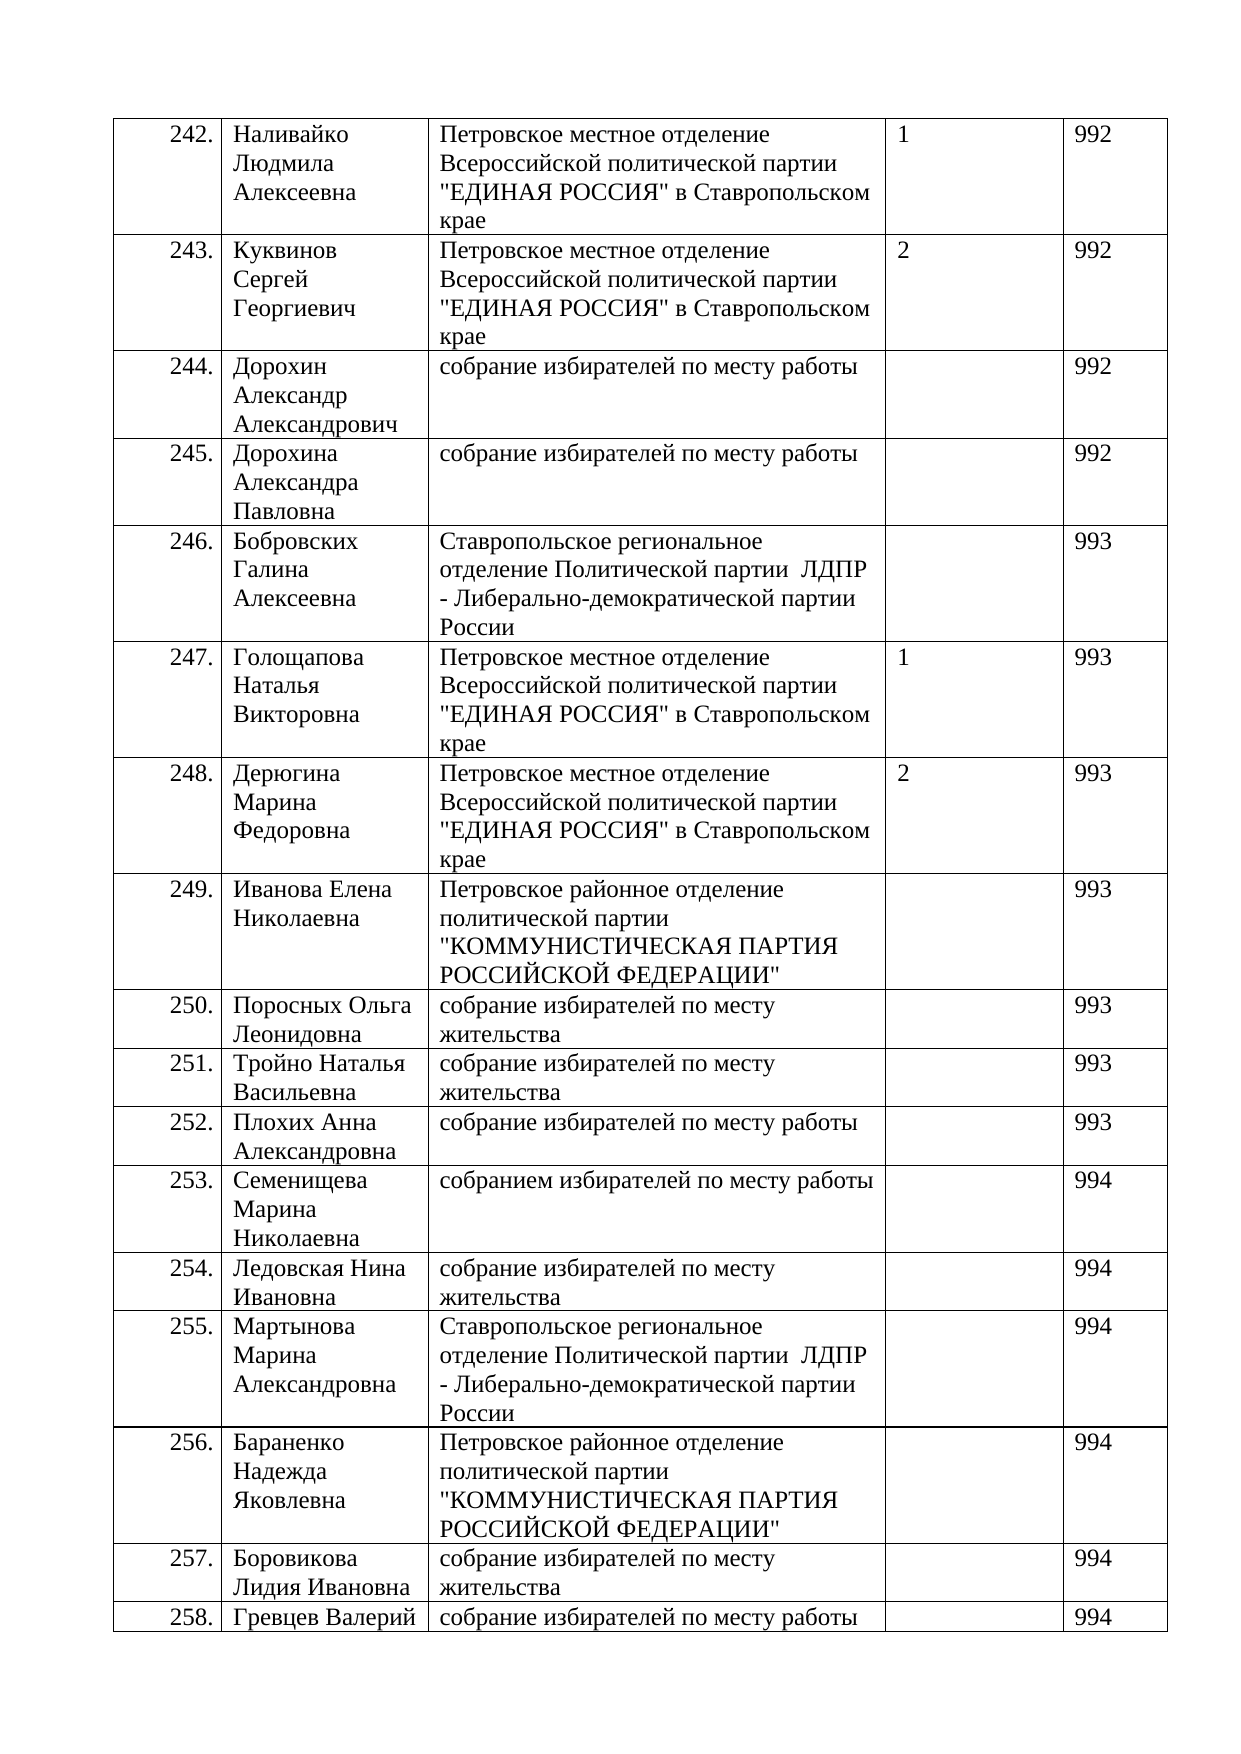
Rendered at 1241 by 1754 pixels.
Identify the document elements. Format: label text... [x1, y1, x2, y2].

table_cell Ставропольское региональное отделение Политической партии ЛДПР - Либерально-демократической партии России [429, 526, 885, 641]
table_cell Тройно Наталья Васильевна [222, 1049, 428, 1106]
table_cell 992 [1064, 235, 1167, 350]
table_cell Петровское местное отделение Всероссийской политической партии "ЕДИНАЯ РОССИЯ" в Ставропольском крае [429, 642, 885, 757]
table_cell собрание избирателей по месту работы [429, 439, 885, 525]
table_cell 994 [1064, 1428, 1167, 1542]
table_cell [114, 235, 221, 350]
table_cell [886, 351, 1063, 437]
table_cell [886, 1107, 1063, 1164]
table_cell 993 [1064, 874, 1167, 989]
table_cell Семенищева Марина Николаевна [222, 1166, 428, 1252]
table_cell 994 [1064, 1544, 1167, 1601]
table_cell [429, 1602, 885, 1631]
table_cell Ледовская Нина Ивановна [222, 1253, 428, 1310]
table_cell [114, 1544, 221, 1601]
table_cell [886, 1049, 1063, 1106]
table_cell Боровикова Лидия Ивановна [222, 1544, 428, 1601]
table_cell собрание избирателей по месту работы [429, 1107, 885, 1164]
table_cell 994 [1064, 1166, 1167, 1252]
table_cell [114, 1311, 221, 1426]
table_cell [222, 1602, 428, 1631]
table_cell Ставропольское региональное отделение Политической партии ЛДПР - Либерально-демократической партии России [429, 1311, 885, 1426]
table_cell [114, 119, 221, 234]
table_cell Бараненко Надежда Яковлевна [222, 1428, 428, 1542]
table_cell [886, 874, 1063, 989]
table_cell Иванова Елена Николаевна [222, 874, 428, 989]
table_cell Наливайко Людмила Алексеевна [222, 119, 428, 234]
table_cell 1 [886, 119, 1063, 234]
table_cell собрание избирателей по месту работы [429, 351, 885, 437]
table_cell Петровское местное отделение Всероссийской политической партии "ЕДИНАЯ РОССИЯ" в Ставропольском крае [429, 758, 885, 873]
table_cell [114, 1253, 221, 1310]
table_cell собрание избирателей по месту жительства [429, 1253, 885, 1310]
table_cell 993 [1064, 1107, 1167, 1164]
table_cell Поросных Ольга Леонидовна [222, 990, 428, 1047]
table_cell 992 [1064, 119, 1167, 234]
table_cell 993 [1064, 990, 1167, 1047]
table_cell Петровское местное отделение Всероссийской политической партии "ЕДИНАЯ РОССИЯ" в Ставропольском крае [429, 235, 885, 350]
table_cell Бобровских Галина Алексеевна [222, 526, 428, 641]
table_cell [114, 1049, 221, 1106]
table_cell [114, 874, 221, 989]
table_cell [114, 1166, 221, 1252]
table_cell 992 [1064, 351, 1167, 437]
table_cell собранием избирателей по месту работы [429, 1166, 885, 1252]
table_cell [114, 439, 221, 525]
table_cell собрание избирателей по месту жительства [429, 990, 885, 1047]
table_cell [886, 1253, 1063, 1310]
table_cell [114, 642, 221, 757]
table_cell Мартынова Марина Александровна [222, 1311, 428, 1426]
table_cell [114, 526, 221, 641]
table_cell [886, 439, 1063, 525]
table_cell 1 [886, 642, 1063, 757]
table_cell Плохих Анна Александровна [222, 1107, 428, 1164]
table_cell [886, 990, 1063, 1047]
table_cell [886, 1311, 1063, 1426]
table_cell [114, 1602, 221, 1631]
table_cell Петровское районное отделение политической партии "КОММУНИСТИЧЕСКАЯ ПАРТИЯ РОССИЙСКОЙ ФЕДЕРАЦИИ" [429, 874, 885, 989]
table_cell [114, 758, 221, 873]
table_cell 2 [886, 235, 1063, 350]
table_cell 993 [1064, 758, 1167, 873]
table_cell собрание избирателей по месту жительства [429, 1544, 885, 1601]
table_cell Дорохина Александра Павловна [222, 439, 428, 525]
table_cell 993 [1064, 1049, 1167, 1106]
table_cell [886, 1166, 1063, 1252]
table_cell 992 [1064, 439, 1167, 525]
table_cell [886, 1544, 1063, 1601]
table_cell [886, 1428, 1063, 1542]
table_cell собрание избирателей по месту жительства [429, 1049, 885, 1106]
table_cell [114, 351, 221, 437]
table_cell 2 [886, 758, 1063, 873]
table_cell Куквинов Сергей Георгиевич [222, 235, 428, 350]
table_cell Петровское районное отделение политической партии "КОММУНИСТИЧЕСКАЯ ПАРТИЯ РОССИЙСКОЙ ФЕДЕРАЦИИ" [429, 1428, 885, 1542]
table_cell [114, 990, 221, 1047]
table_cell [114, 1428, 221, 1542]
table_cell Петровское местное отделение Всероссийской политической партии "ЕДИНАЯ РОССИЯ" в Ставропольском крае [429, 119, 885, 234]
table_cell [886, 526, 1063, 641]
table_cell 994 [1064, 1253, 1167, 1310]
table_cell 994 [1064, 1311, 1167, 1426]
table_cell [886, 1602, 1063, 1631]
table_cell 994 [1064, 1602, 1167, 1631]
table_cell 993 [1064, 526, 1167, 641]
table_cell [114, 1107, 221, 1164]
table_cell Голощапова Наталья Викторовна [222, 642, 428, 757]
table_cell 993 [1064, 642, 1167, 757]
table_cell Дерюгина Марина Федоровна [222, 758, 428, 873]
table_cell Дорохин Александр Александрович [222, 351, 428, 437]
